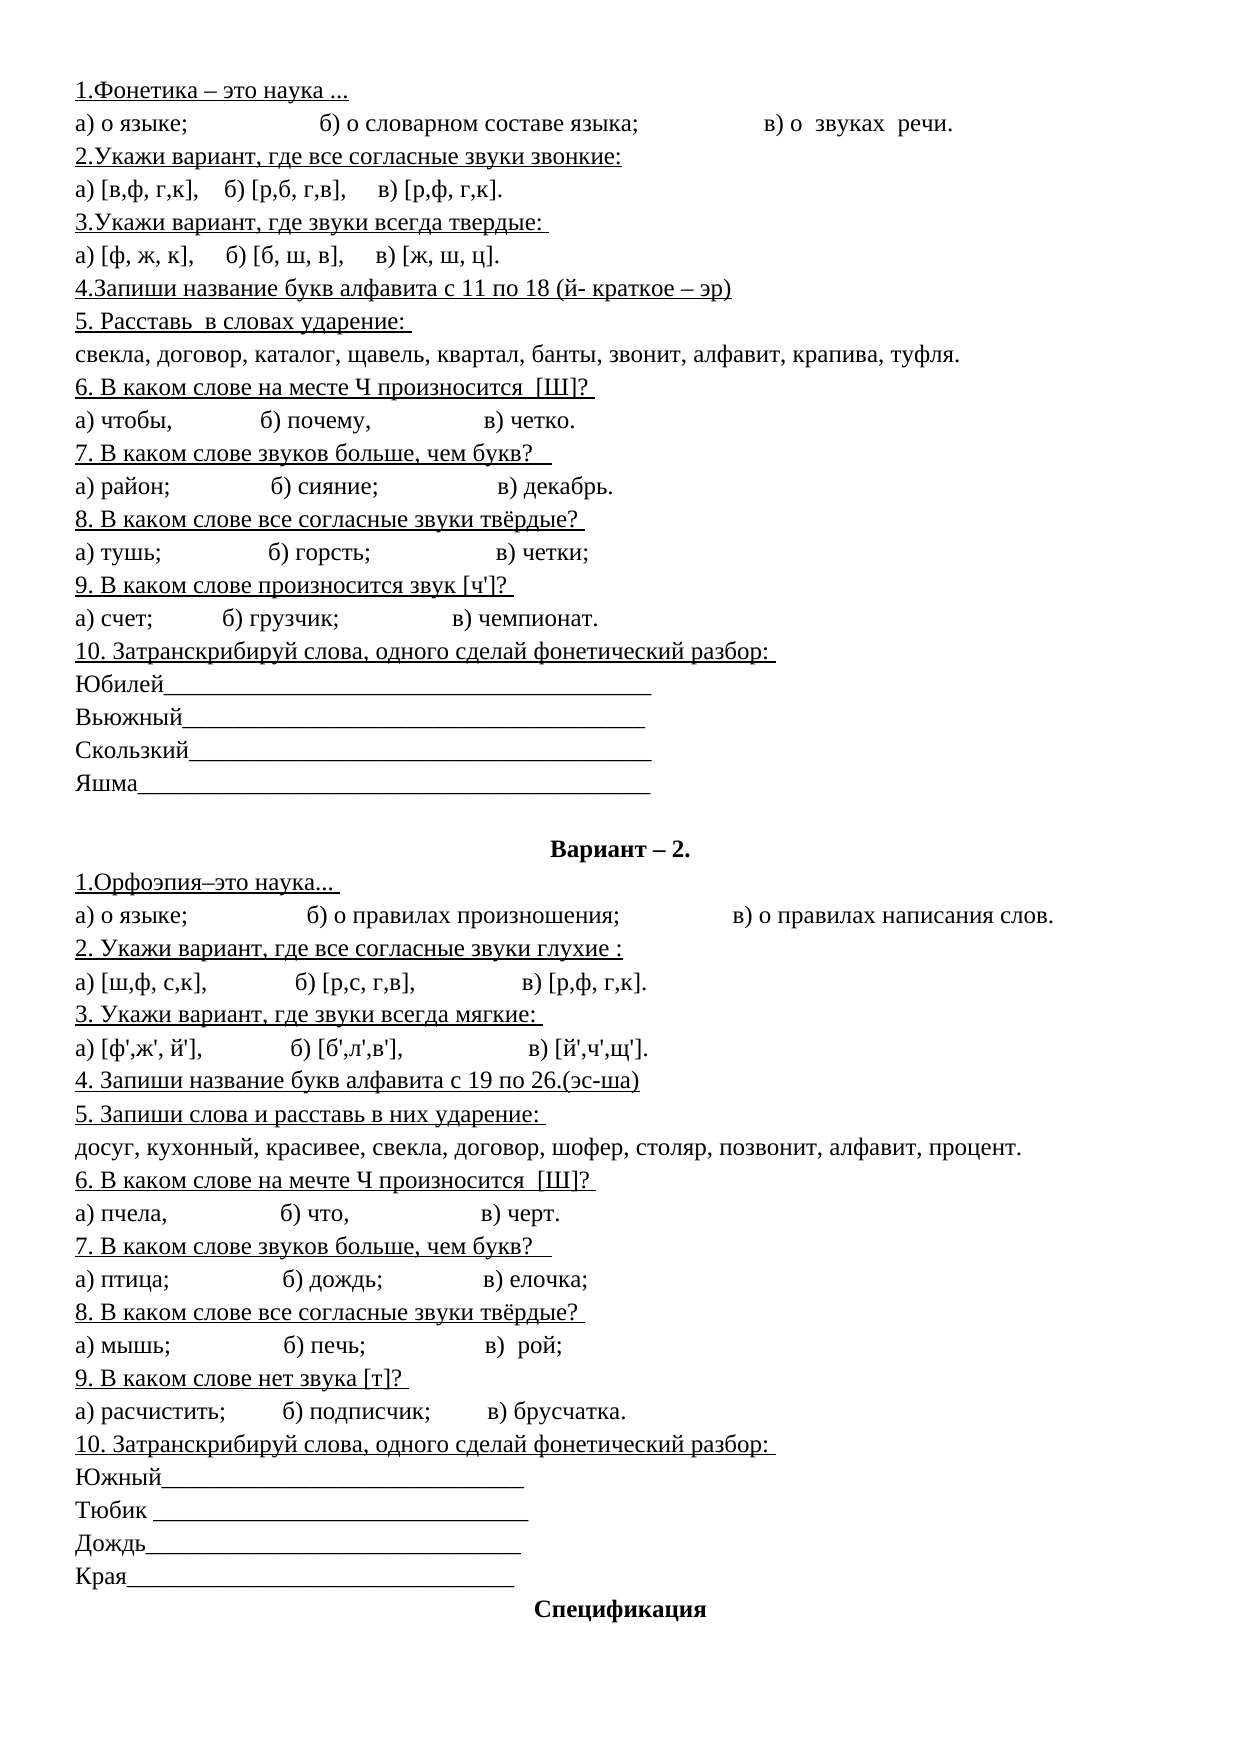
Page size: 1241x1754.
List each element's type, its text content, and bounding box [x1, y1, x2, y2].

text 8. В каком слове все согласные звуки твёрдые? [75, 504, 1165, 533]
text 2.Укажи вариант, где все согласные звуки звонкие: [75, 141, 1165, 170]
text 9. В каком слове произносится звук [ч']? [75, 570, 1165, 599]
text а) [в,ф, г,к], б) [р,б, г,в], в) [р,ф, г,к]. [75, 174, 1165, 203]
text а) район; б) сияние; в) декабрь. [75, 471, 1165, 500]
text 1.Орфоэпия–это наука... [75, 867, 1165, 896]
text Края_______________________________ [75, 1561, 1165, 1590]
text 4. Запиши название букв алфавита с 19 по 26.(эс-ша) [75, 1066, 1165, 1094]
text 9. В каком слове нет звука [т]? [75, 1363, 1165, 1392]
text Юбилей_______________________________________ [75, 669, 1165, 698]
text а) [ш,ф, с,к], б) [р,с, г,в], в) [р,ф, г,к]. [75, 967, 1165, 995]
text досуг, кухонный, красивее, свекла, договор, шофер, столяр, позвонит, алфавит, процент. [75, 1132, 1165, 1160]
text 4.Запиши название букв алфавита с 11 по 18 (й- краткое – эр) [75, 273, 1165, 302]
text 8. В каком слове все согласные звуки твёрдые? [75, 1297, 1165, 1326]
text 5. Расставь в словах ударение: [75, 306, 1165, 335]
text Яшма_________________________________________ [75, 768, 1165, 797]
text 6. В каком слове на мечте Ч произносится [Ш]? [75, 1165, 1165, 1193]
text свекла, договор, каталог, щавель, квартал, банты, звонит, алфавит, крапива, туфля. [75, 339, 1165, 368]
text Дождь______________________________ [75, 1528, 1165, 1557]
text Скользкий_____________________________________ [75, 735, 1165, 764]
text а) [ф',ж', й'], б) [б',л',в'], в) [й',ч',щ']. [75, 1033, 1165, 1061]
text а) счет; б) грузчик; в) чемпионат. [75, 603, 1165, 632]
text 10. Затранскрибируй слова, одного сделай фонетический разбор: [75, 636, 1165, 665]
text Тюбик ______________________________ [75, 1495, 1165, 1524]
text 3. Укажи вариант, где звуки всегда мягкие: [75, 999, 1165, 1028]
text а) птица; б) дождь; в) елочка; [75, 1264, 1165, 1292]
text Вьюжный_____________________________________ [75, 702, 1165, 731]
text Южный_____________________________ [75, 1462, 1165, 1491]
text а) о языке; б) о правилах произношения; в) о правилах написания слов. [75, 901, 1165, 929]
text 3.Укажи вариант, где звуки всегда твердые: [75, 207, 1165, 236]
text а) расчистить; б) подписчик; в) брусчатка. [75, 1396, 1165, 1424]
text 7. В каком слове звуков больше, чем букв? [75, 1231, 1165, 1259]
text а) чтобы, б) почему, в) четко. [75, 405, 1165, 434]
text 7. В каком слове звуков больше, чем букв? [75, 438, 1165, 467]
text 1.Фонетика – это наука ... [75, 75, 1165, 104]
text а) мышь; б) печь; в) рой; [75, 1330, 1165, 1358]
text а) [ф, ж, к], б) [б, ш, в], в) [ж, ш, ц]. [75, 240, 1165, 269]
text а) тушь; б) горсть; в) четки; [75, 537, 1165, 566]
subtitle Спецификация [75, 1594, 1165, 1623]
text 6. В каком слове на месте Ч произносится [Ш]? [75, 372, 1165, 401]
text а) пчела, б) что, в) черт. [75, 1198, 1165, 1226]
text Вариант – 2. [75, 834, 1165, 863]
text 2. Укажи вариант, где все согласные звуки глухие : [75, 933, 1165, 962]
text 10. Затранскрибируй слова, одного сделай фонетический разбор: [75, 1429, 1165, 1458]
text 5. Запиши слова и расставь в них ударение: [75, 1099, 1165, 1127]
text а) о языке; б) о словарном составе языка; в) о звуках речи. [75, 108, 1165, 137]
